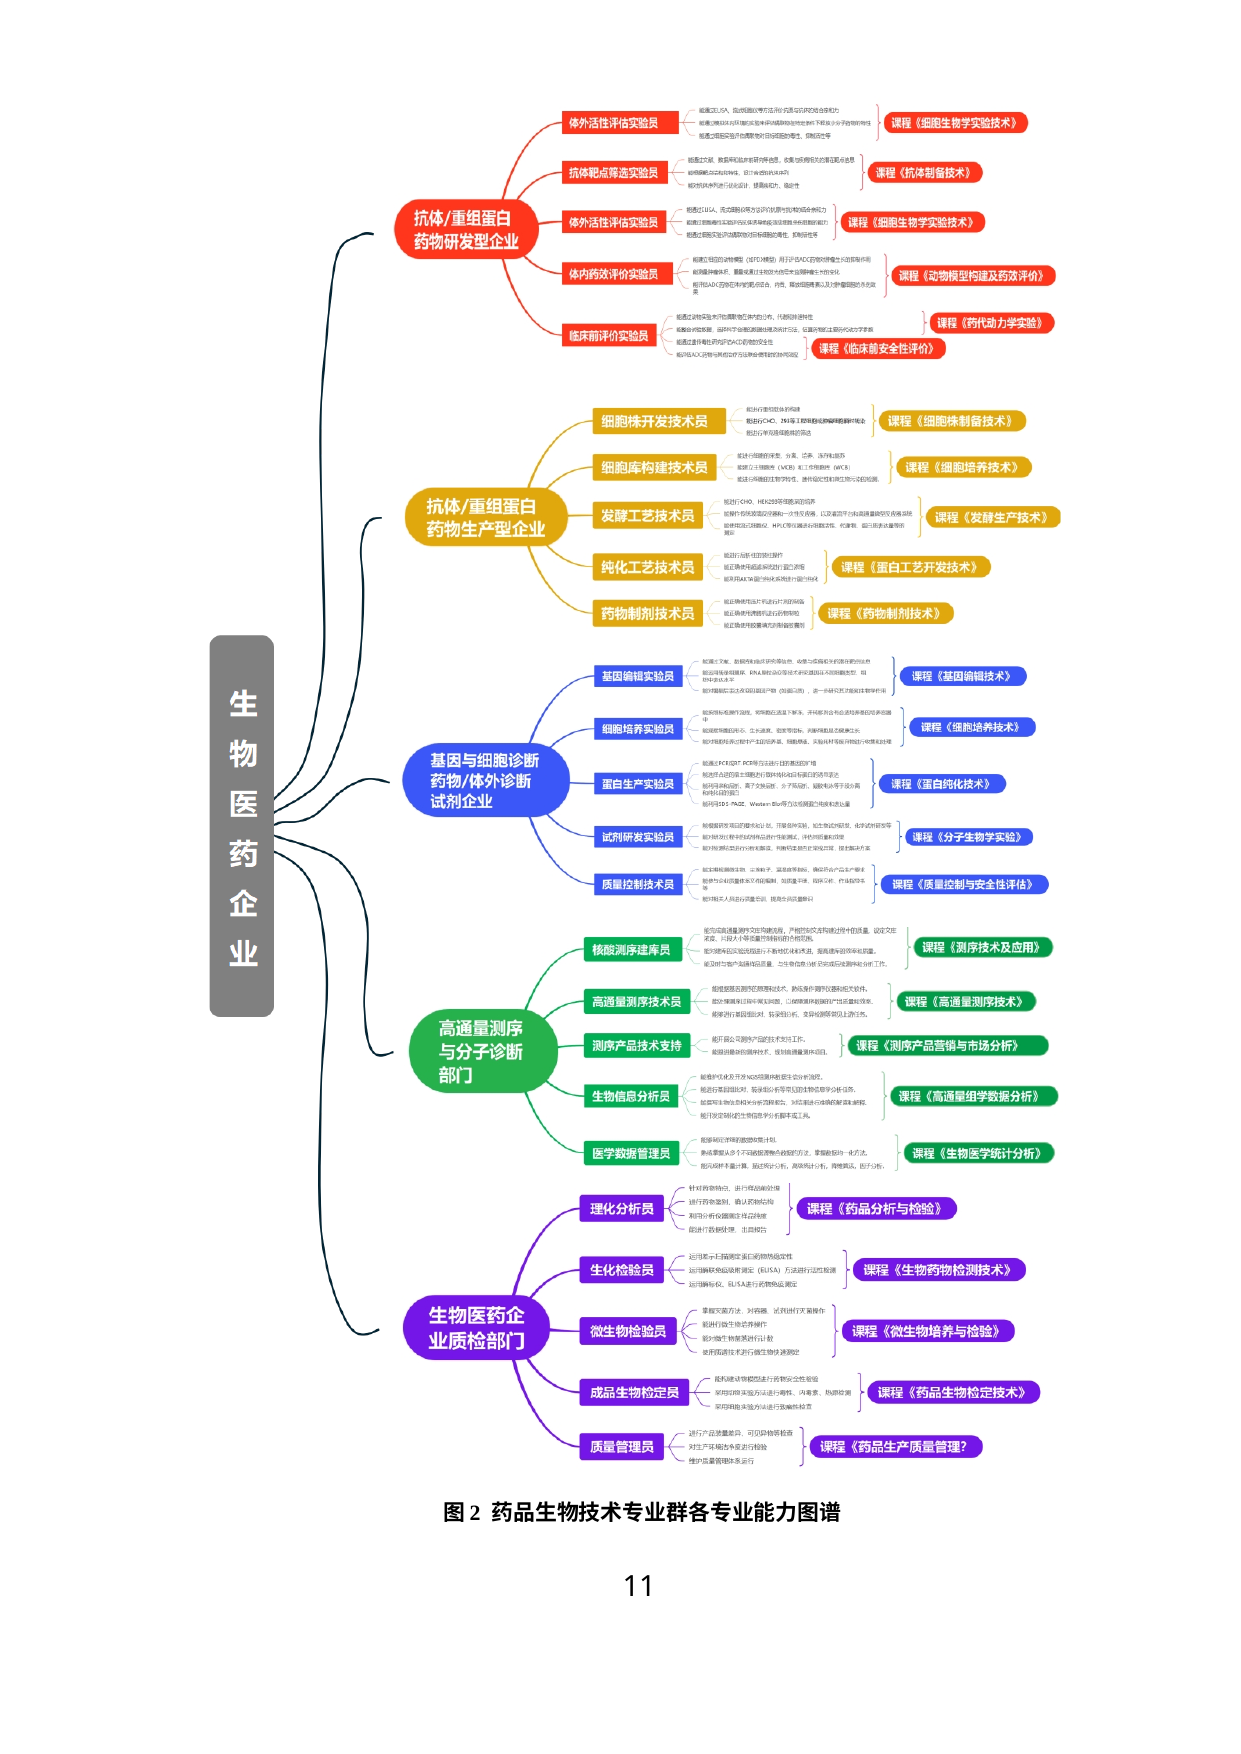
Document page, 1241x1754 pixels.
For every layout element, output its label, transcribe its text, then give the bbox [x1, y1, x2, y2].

picture [398, 390, 1061, 639]
picture [398, 653, 1050, 904]
picture [209, 93, 1059, 1336]
picture [399, 1183, 1047, 1472]
picture [403, 927, 1066, 1174]
text 图2 药品生物技术专业群各专业能力图谱 [159, 1495, 1081, 1527]
